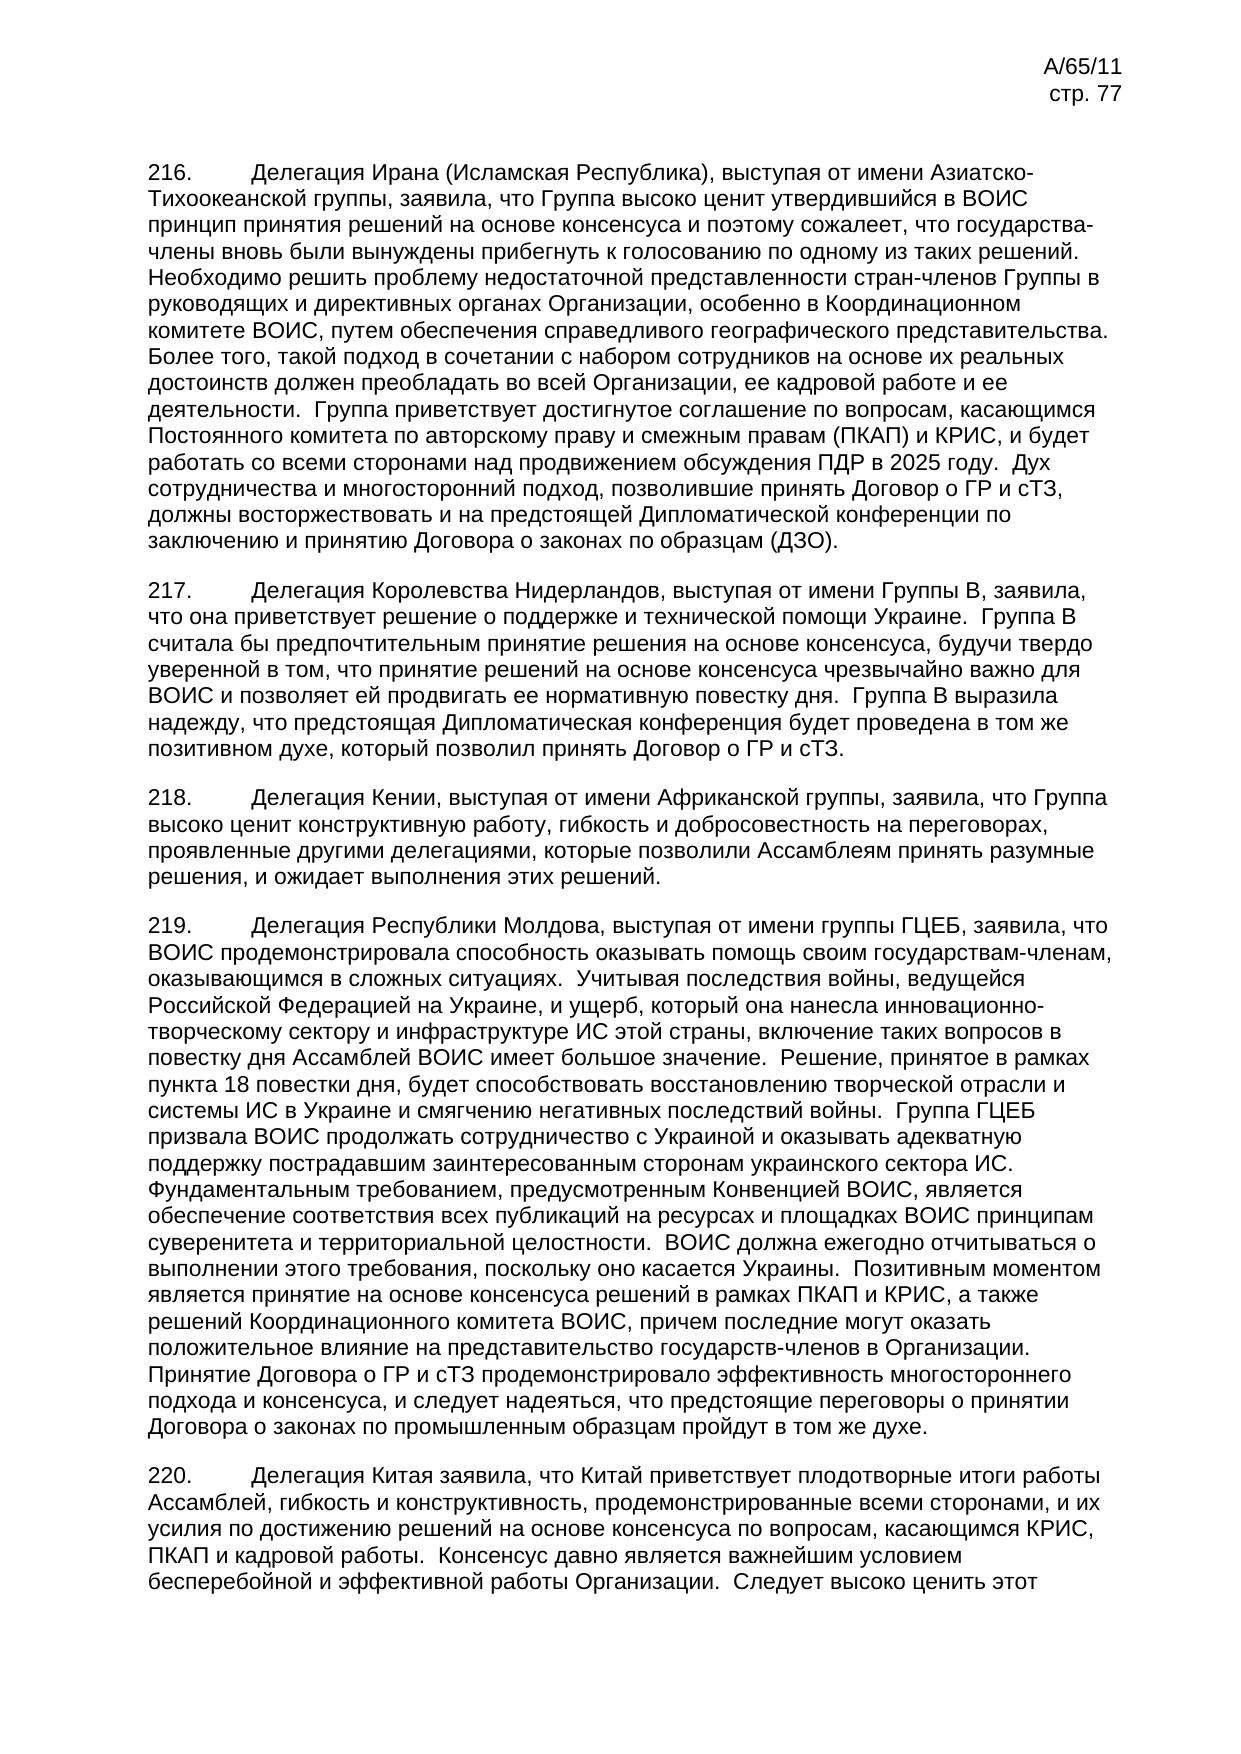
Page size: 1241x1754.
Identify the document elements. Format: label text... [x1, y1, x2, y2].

text Делегация Республики Молдова, выступая от имени группы ГЦЕБ, заявила, что ВОИС продемонстрировала способность оказывать помощь своим государствам-членам, оказывающимся в сложных ситуациях. Учитывая последствия войны, ведущейся Российской Федерацией на Украине, и ущерб, который она нанесла инновационно-творческому сектору и инфраструктуре ИС этой страны, включение таких вопросов в повестку дня Ассамблей ВОИС имеет большое значение. Решение, принятое в рамках пункта 18 повестки дня, будет способствовать восстановлению творческой отрасли и системы ИС в Украине и смягчению негативных последствий войны. Группа ГЦЕБ призвала ВОИС продолжать сотрудничество с Украиной и оказывать адекватную поддержку пострадавшим заинтересованным сторонам украинского сектора ИС. Фундаментальным требованием, предусмотренным Конвенцией ВОИС, является обеспечение соответствия всех публикаций на ресурсах и площадках ВОИС принципам суверенитета и территориальной целостности. ВОИС должна ежегодно отчитываться о выполнении этого требования, поскольку оно касается Украины. Позитивным моментом является принятие на основе консенсуса решений в рамках ПКАП и КРИС, а также решений Координационного комитета ВОИС, причем последние могут оказать положительное влияние на представительство государств-членов в Организации. Принятие Договора о ГР и сТЗ продемонстрировало эффективность многостороннего подхода и консенсуса, и следует надеяться, что предстоящие переговоры о принятии Договора о законах по промышленным образцам пройдут в том же духе. [148, 912, 1122, 1439]
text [148, 1462, 1122, 1594]
text Делегация Кении, выступая от имени Африканской группы, заявила, что Группа высоко ценит конструктивную работу, гибкость и добросовестность на переговорах, проявленные другими делегациями, которые позволили Ассамблеям принять разумные решения, и ожидает выполнения этих решений. [148, 784, 1122, 889]
text Делегация Королевства Нидерландов, выступая от имени Группы B, заявила, что она приветствует решение о поддержке и технической помощи Украине. Группа B считала бы предпочтительным принятие решения на основе консенсуса, будучи твердо уверенной в том, что принятие решений на основе консенсуса чрезвычайно важно для ВОИС и позволяет ей продвигать ее нормативную повестку дня. Группа B выразила надежду, что предстоящая Дипломатическая конференция будет проведена в том же позитивном духе, который позволил принять Договор о ГР и сТЗ. [148, 577, 1122, 761]
text Делегация Ирана (Исламская Республика), выступая от имени Азиатско-Тихоокеанской группы, заявила, что Группа высоко ценит утвердившийся в ВОИС принцип принятия решений на основе консенсуса и поэтому сожалеет, что государства-члены вновь были вынуждены прибегнуть к голосованию по одному из таких решений. Необходимо решить проблему недостаточной представленности стран-членов Группы в руководящих и директивных органах Организации, особенно в Координационном комитете ВОИС, путем обеспечения справедливого географического представительства. Более того, такой подход в сочетании с набором сотрудников на основе их реальных достоинств должен преобладать во всей Организации, ее кадровой работе и ее деятельности. Группа приветствует достигнутое соглашение по вопросам, касающимся Постоянного комитета по авторскому праву и смежным правам (ПКАП) и КРИС, и будет работать со всеми сторонами над продвижением обсуждения ПДР в 2025 году. Дух сотрудничества и многосторонний подход, позволившие принять Договор о ГР и сТЗ, должны восторжествовать и на предстоящей Дипломатической конференции по заключению и принятию Договора о законах по образцам (ДЗО). [148, 158, 1122, 554]
